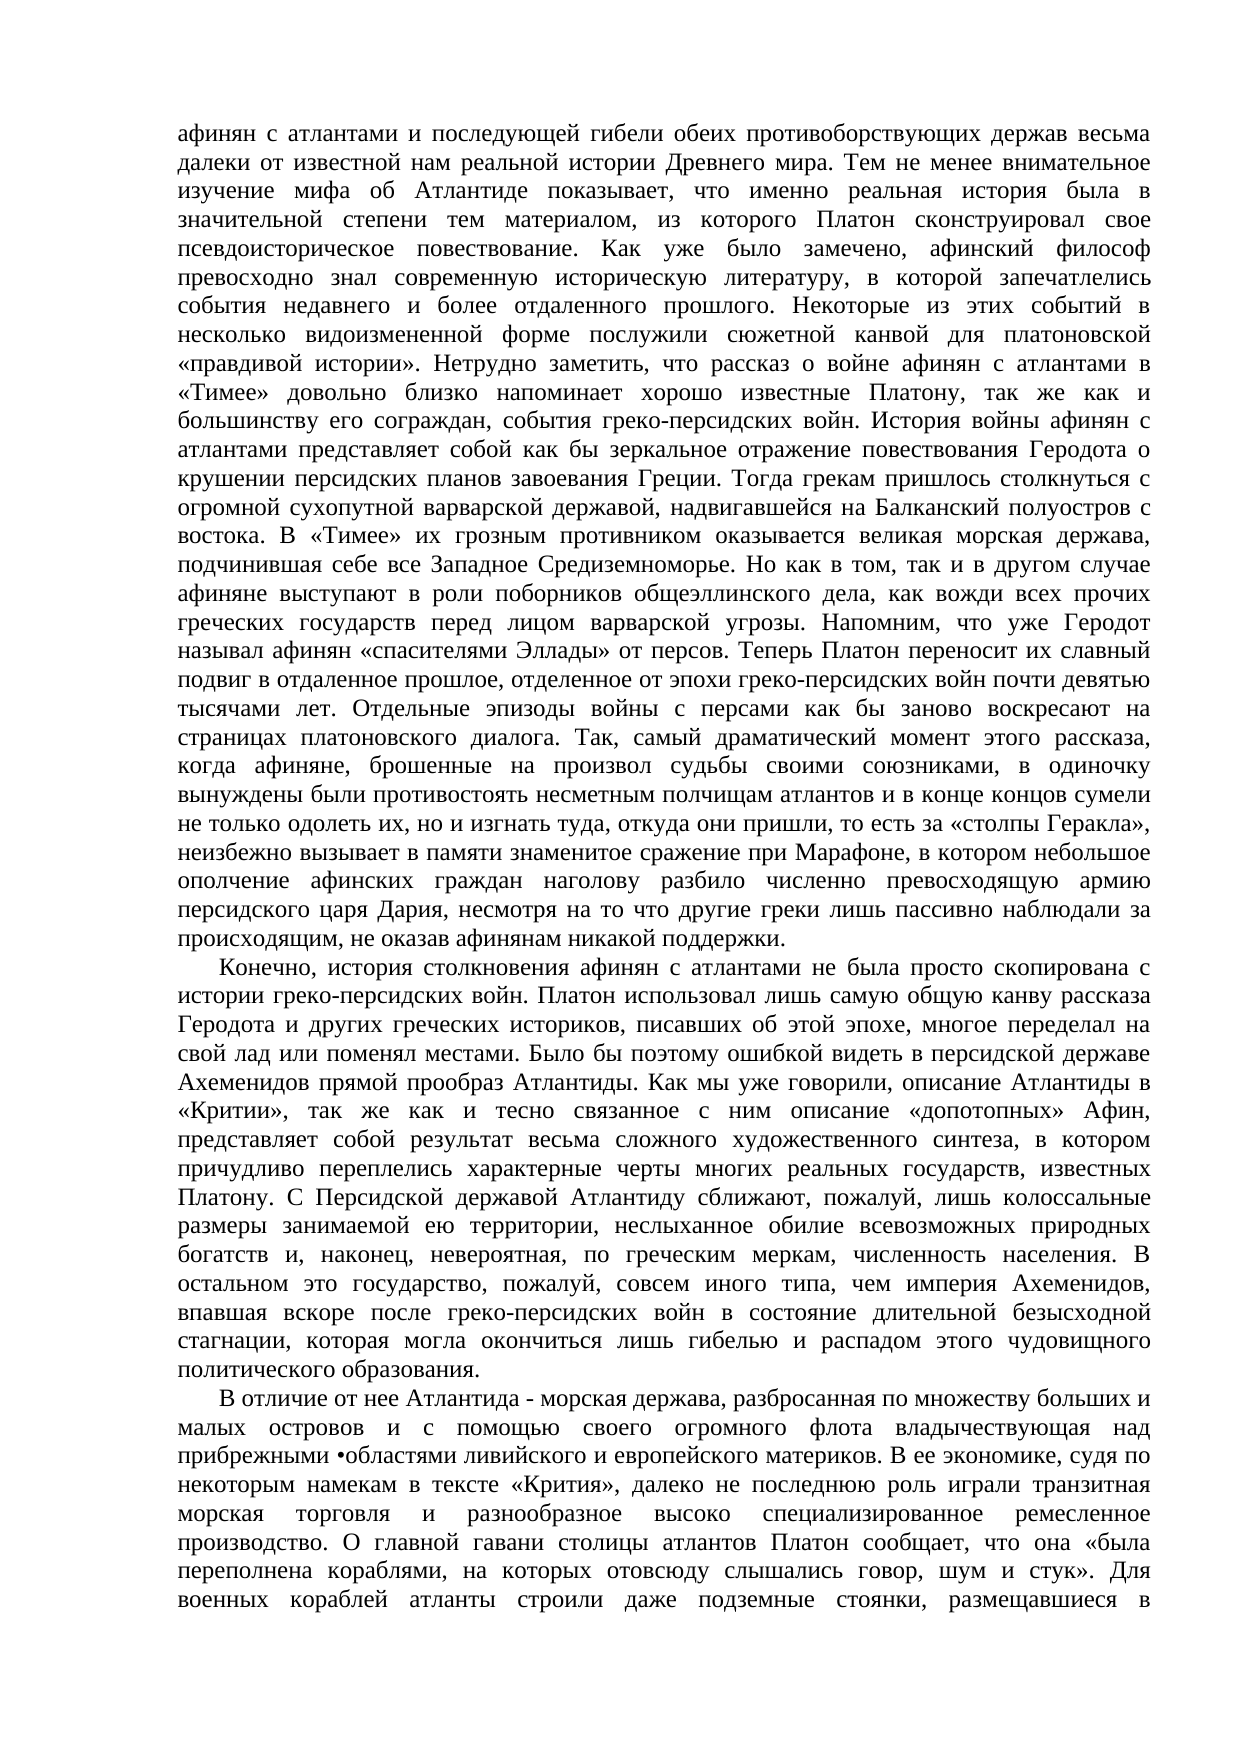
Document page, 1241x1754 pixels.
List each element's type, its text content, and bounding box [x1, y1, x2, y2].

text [177, 118, 1152, 952]
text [177, 1383, 1152, 1613]
text Конечно, история столкновения афинян с атлантами не была просто скопирована с истории греко-персидских войн. Платон использовал лишь самую общую канву рассказа Геродота и других греческих историков, писавших об этой эпохе, многое переделал на свой лад или поменял местами. Было бы поэтому ошибкой видеть в персидской державе Ахеменидов прямой прообраз Атлантиды. Как мы уже говорили, описание Атлантиды в «Критии», так же как и тесно связанное с ним описание «допотопных» Афин, представляет собой результат весьма сложного художественного синтеза, в котором причудливо переплелись характерные черты многих реальных государств, известных Платону. С Персидской державой Атлантиду сближают, пожалуй, лишь колоссальные размеры занимаемой ею территории, неслыханное обилие всевозможных природных богатств и, наконец, невероятная, по греческим меркам, численность населения. В остальном это государство, пожалуй, совсем иного типа, чем империя Ахеменидов, впавшая вскоре после греко-персидских войн в состояние длительной безысходной стагнации, которая могла окончиться лишь гибелью и распадом этого чудовищного политического образования. [177, 952, 1152, 1383]
